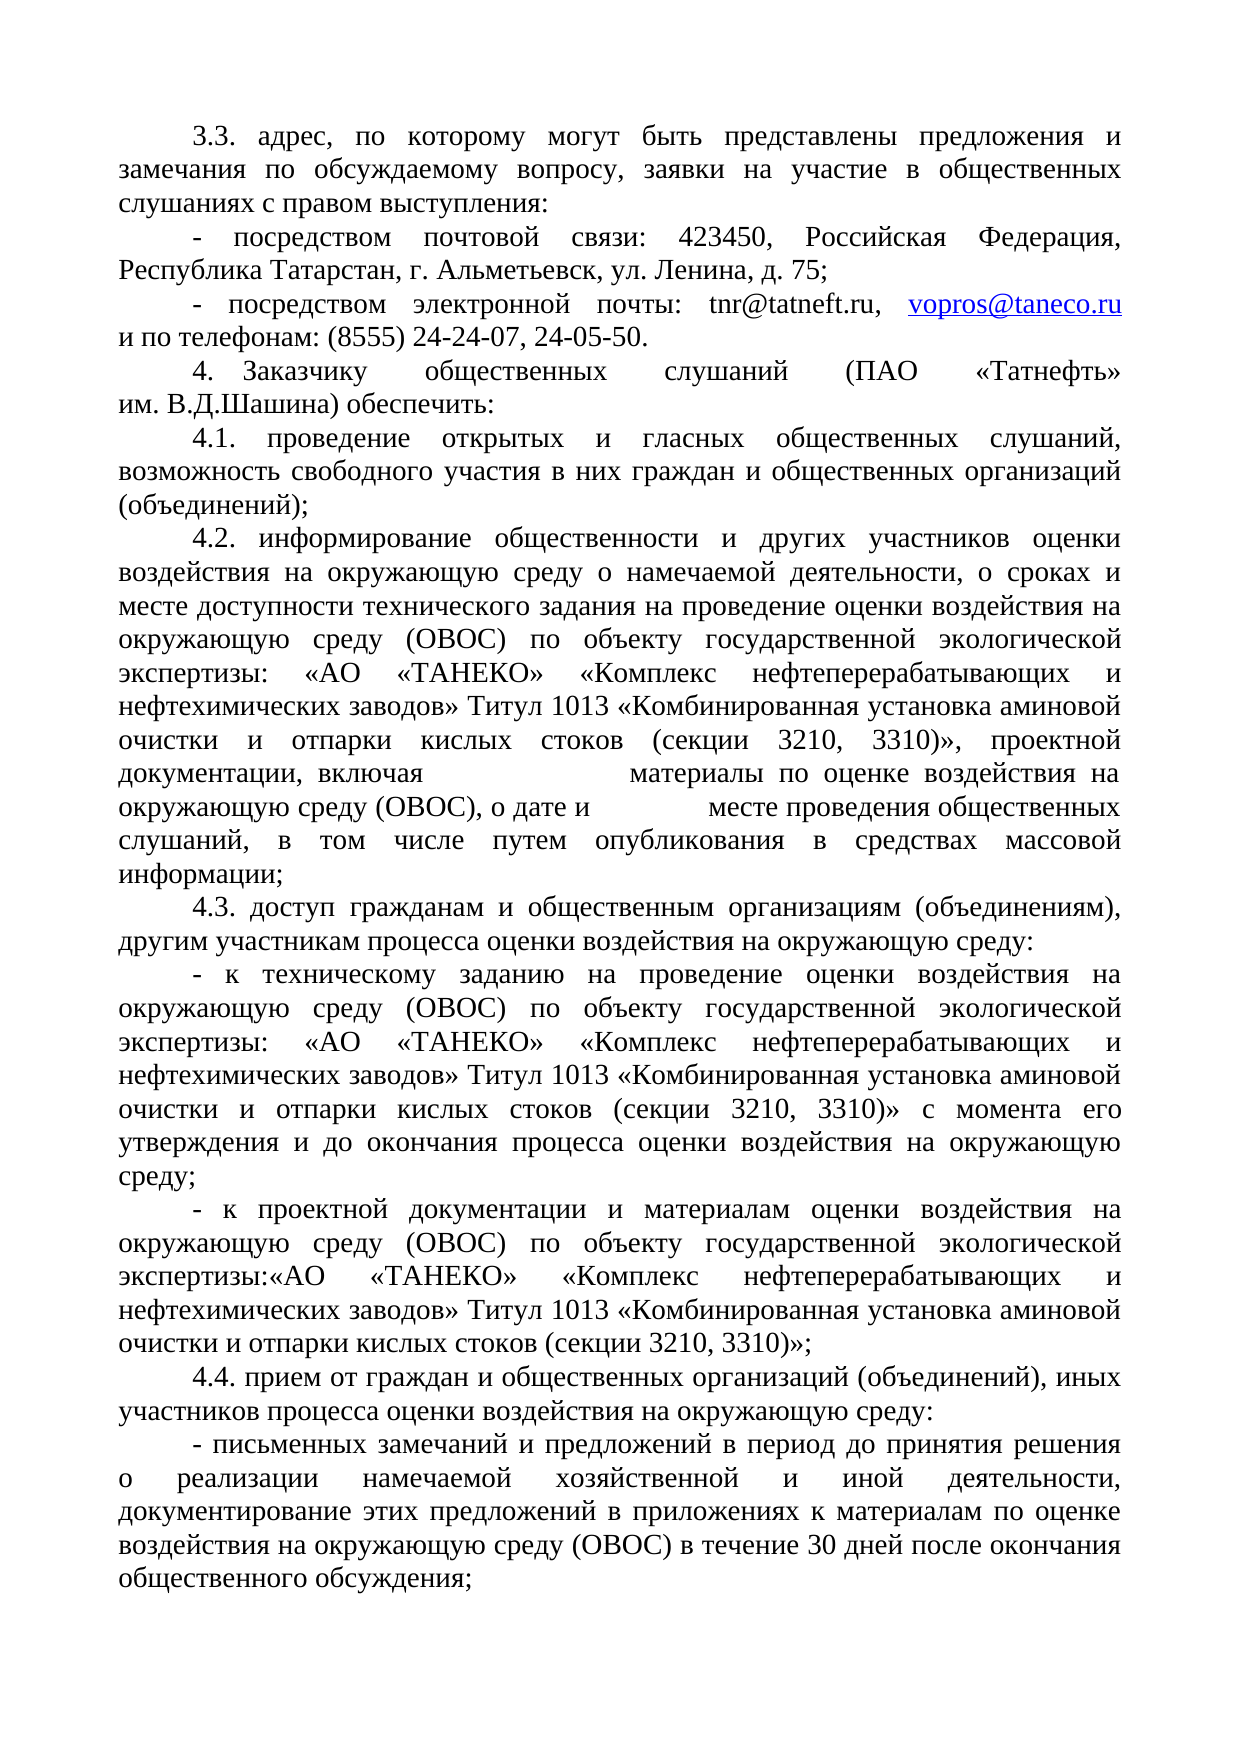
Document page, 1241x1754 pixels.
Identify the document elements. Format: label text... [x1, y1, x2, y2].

text 4.3. доступ гражданам и общественным организациям (объединениям), другим участникам процесса оценки воздействия на окружающую среду: [118, 889, 1122, 957]
text - посредством электронной почты: tnr@tatneft.ru, vopros@taneco.ru и по телефонам: (8555) 24-24-07, 24-05-50. [118, 286, 1122, 353]
text 4.4. прием от граждан и общественных организаций (объединений), иных участников процесса оценки воздействия на окружающую среду: [118, 1359, 1122, 1426]
text 4.2. информирование общественности и других участников оценки воздействия на окружающую среду о намечаемой деятельности, о сроках и месте доступности технического задания на проведение оценки воздействия на окружающую среду (ОВОС) по объекту государственной экологической экспертизы: «АО «ТАНЕКО» «Комплекс нефтеперерабатывающих и нефтехимических заводов» Титул 1013 «Комбинированная установка аминовой очистки и отпарки кислых стоков (секции 3210, 3310)», проектной документации, включая материалы по оценке воздействия на окружающую среду (ОВОС), о дате и месте проведения общественных слушаний, в том числе путем опубликования в средствах массовой информации; [118, 521, 1122, 889]
text - к техническому заданию на проведение оценки воздействия на окружающую среду (ОВОС) по объекту государственной экологической экспертизы: «АО «ТАНЕКО» «Комплекс нефтеперерабатывающих и нефтехимических заводов» Титул 1013 «Комбинированная установка аминовой очистки и отпарки кислых стоков (секции 3210, 3310)» с момента его утверждения и до окончания процесса оценки воздействия на окружающую среду; [118, 957, 1122, 1191]
text 3.3. адрес, по которому могут быть представлены предложения и замечания по обсуждаемому вопросу, заявки на участие в общественных слушаниях с правом выступления: [118, 118, 1122, 219]
text - посредством почтовой связи: 423450, Российская Федерация, Республика Татарстан, г. Альметьевск, ул. Ленина, д. 75; [118, 219, 1122, 286]
text 4. Заказчику общественных слушаний (ПАО «Татнефть» им. В.Д.Шашина) обеспечить: [118, 353, 1122, 420]
text - к проектной документации и материалам оценки воздействия на окружающую среду (ОВОС) по объекту государственной экологической экспертизы:«АО «ТАНЕКО» «Комплекс нефтеперерабатывающих и нефтехимических заводов» Титул 1013 «Комбинированная установка аминовой очистки и отпарки кислых стоков (секции 3210, 3310)»; [118, 1191, 1122, 1359]
text - письменных замечаний и предложений в период до принятия решения о реализации намечаемой хозяйственной и иной деятельности, документирование этих предложений в приложениях к материалам по оценке воздействия на окружающую среду (ОВОС) в течение 30 дней после окончания общественного обсуждения; [118, 1426, 1122, 1594]
text 4.1. проведение открытых и гласных общественных слушаний, возможность свободного участия в них граждан и общественных организаций (объединений); [118, 420, 1122, 521]
